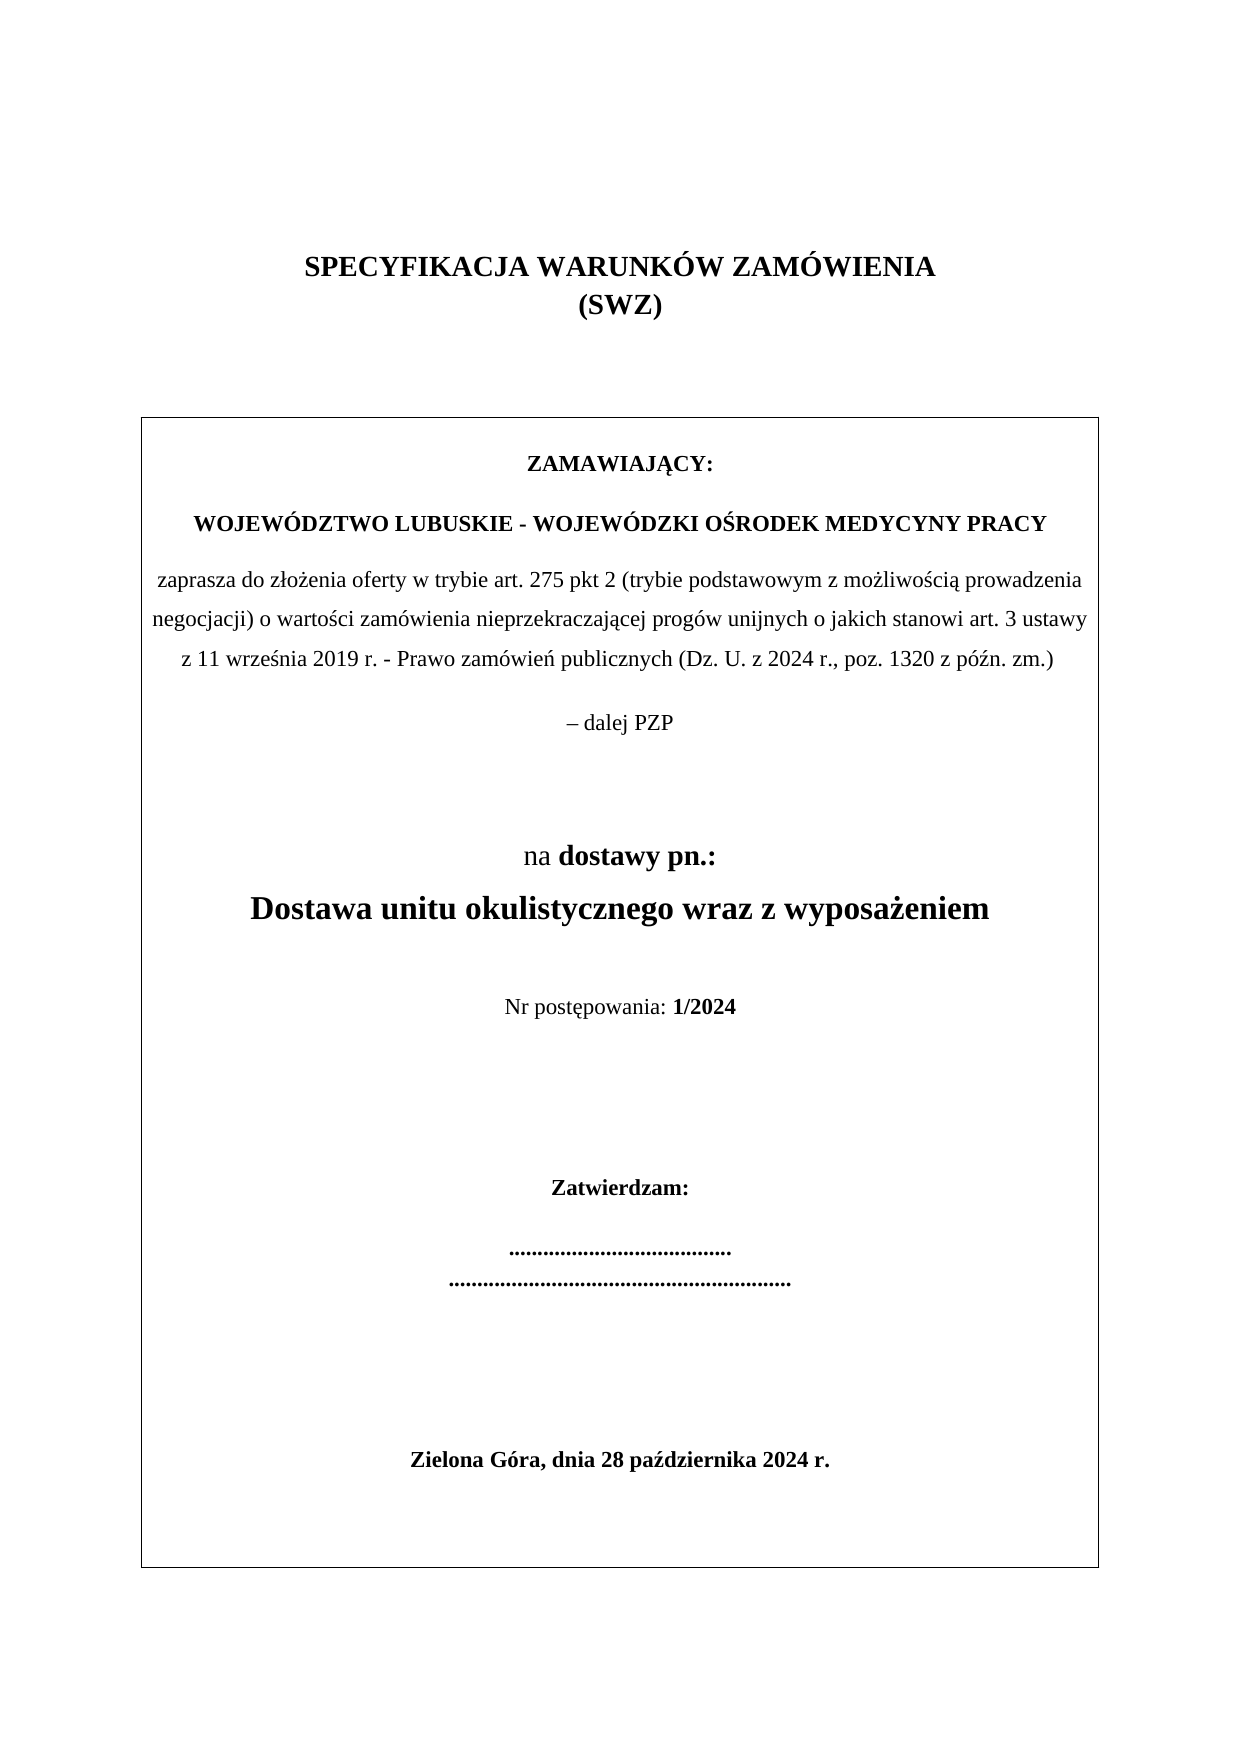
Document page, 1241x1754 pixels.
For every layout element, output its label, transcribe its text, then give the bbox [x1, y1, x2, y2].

text Nr postępowania: 1/2024 [142, 990, 1098, 1019]
text zaprasza do złożenia oferty w trybie art. 275 pkt 2 (trybie podstawowym z możliwością prowadzenia negocjacji) o wartości zamówienia nieprzekraczającej progów unijnych o jakich stanowi art. 3 ustawy z 11 września 2019 r. - Prawo zamówień publicznych (Dz. U. z 2024 r., poz. 1320 z późn. zm.) [142, 562, 1098, 671]
text – dalej PZP [142, 706, 1098, 735]
text WOJEWÓDZTWO LUBUSKIE - WOJEWÓDZKI OŚRODEK MEDYCYNY PRACY [142, 507, 1098, 537]
text ....................................... [142, 1231, 1098, 1261]
text na dostawy pn.: [142, 835, 1098, 872]
text SPECYFIKACJA WARUNKÓW ZAMÓWIENIA [150, 249, 1090, 282]
text ............................................................ [142, 1262, 1098, 1291]
text ZAMAWIAJĄCY: [142, 447, 1098, 476]
text Zielona Góra, dnia 28 października 2024 r. [142, 1443, 1098, 1472]
text Dostawa unitu okulistycznego wraz z wyposażeniem [142, 885, 1098, 927]
text (SWZ) [150, 287, 1090, 321]
text Zatwierdzam: [142, 1171, 1098, 1200]
